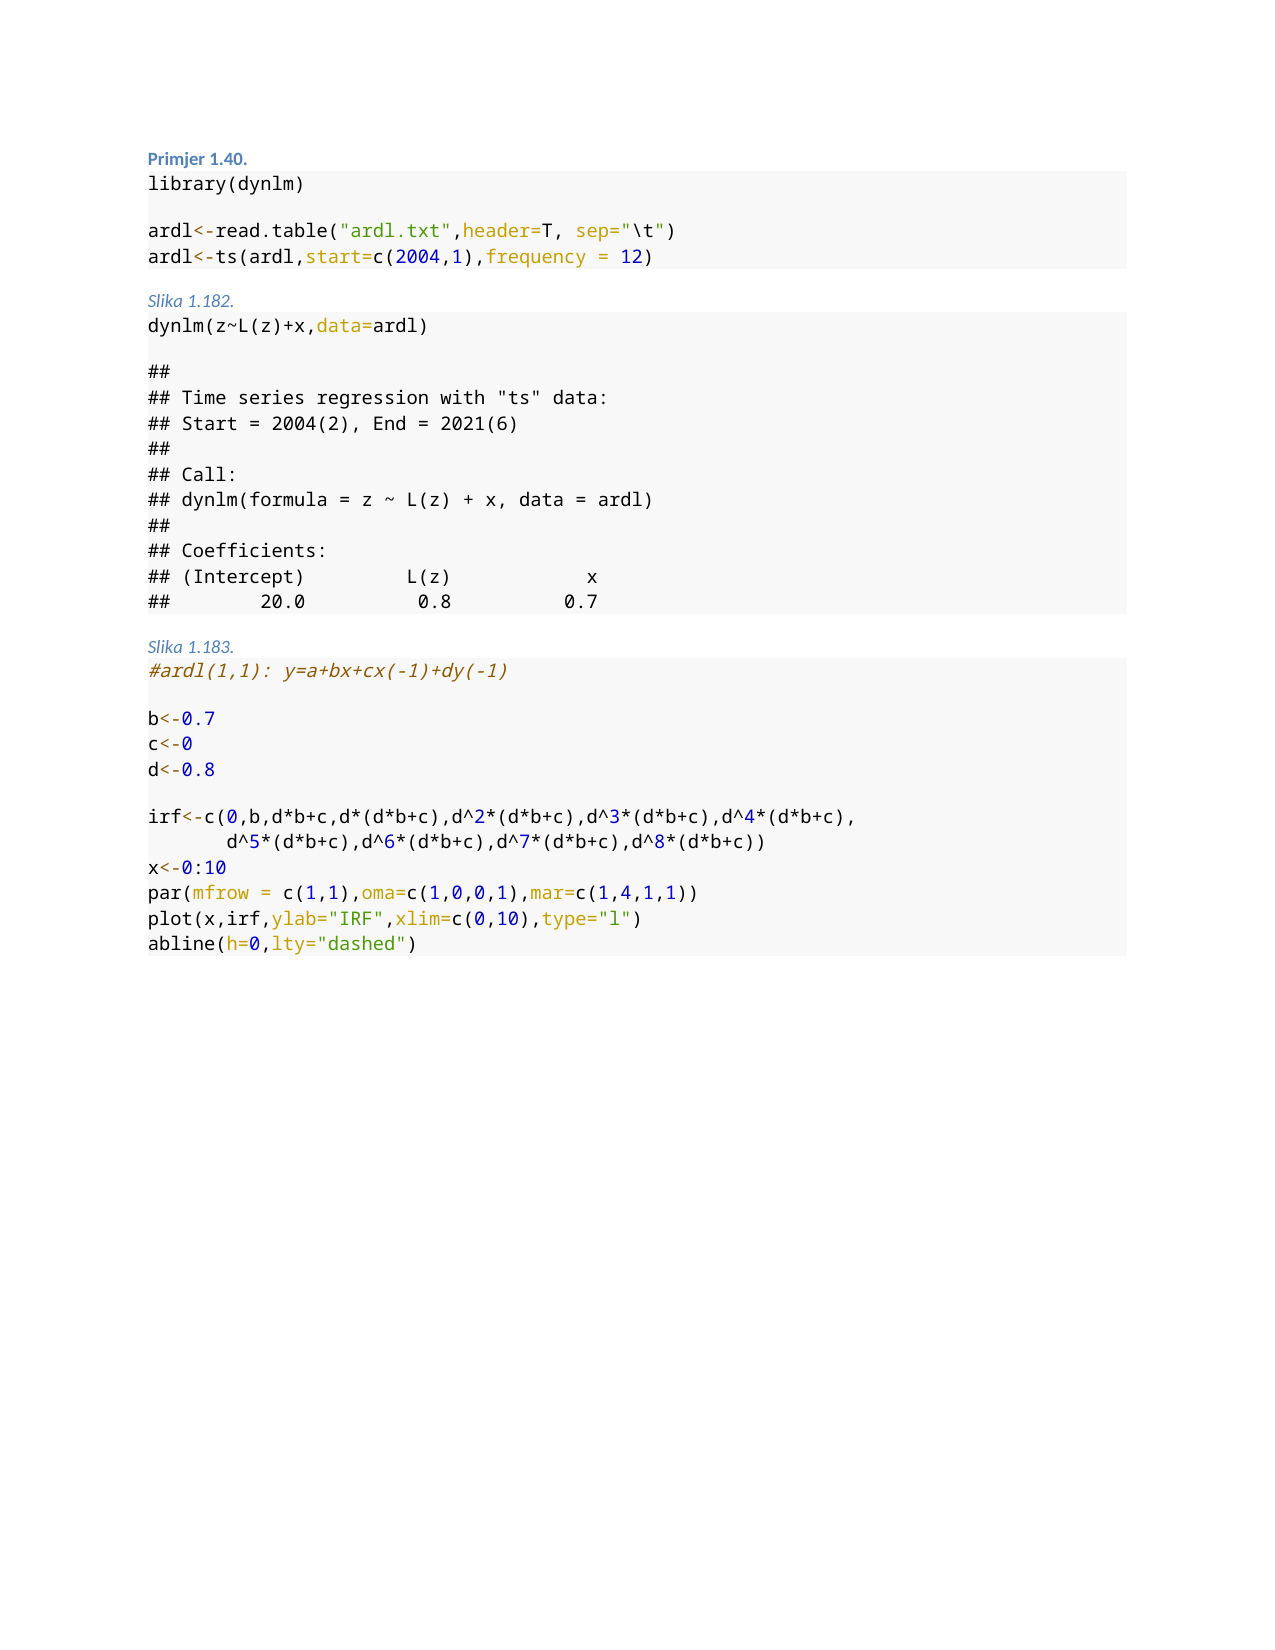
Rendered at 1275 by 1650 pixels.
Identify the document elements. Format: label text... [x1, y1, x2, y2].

text dynlm(z~L(z)+x,data=ardl) [148, 312, 1127, 338]
text library(dynlm) ardl<-read.table("ardl.txt",header=T, sep="\t") ardl<-ts(ardl,start=c(2004,1),frequency = 12) [148, 171, 1127, 269]
text ## ## Time series regression with "ts" data: ## Start = 2004(2), End = 2021(6) ## ## Call: ## dynlm(formula = z ~ L(z) + x, data = ardl) ## ## Coefficients: ## (Intercept) L(z) x ## 20.0 0.8 0.7 [148, 359, 1127, 614]
text #ardl(1,1): y=a+bx+cx(-1)+dy(-1) b<-0.7 c<-0 d<-0.8 irf<-c(0,b,d*b+c,d*(d*b+c),d^2*(d*b+c),d^3*(d*b+c),d^4*(d*b+c), d^5*(d*b+c),d^6*(d*b+c),d^7*(d*b+c),d^8*(d*b+c)) x<-0:10 par(mfrow = c(1,1),oma=c(1,0,0,1),mar=c(1,4,1,1)) plot(x,irf,ylab="IRF",xlim=c(0,10),type="l") abline(h=0,lty="dashed") [148, 658, 1127, 956]
subtitle Slika 1.182. [148, 289, 1127, 312]
subtitle Primjer 1.40. [148, 148, 1127, 171]
subtitle Slika 1.183. [148, 635, 1127, 658]
